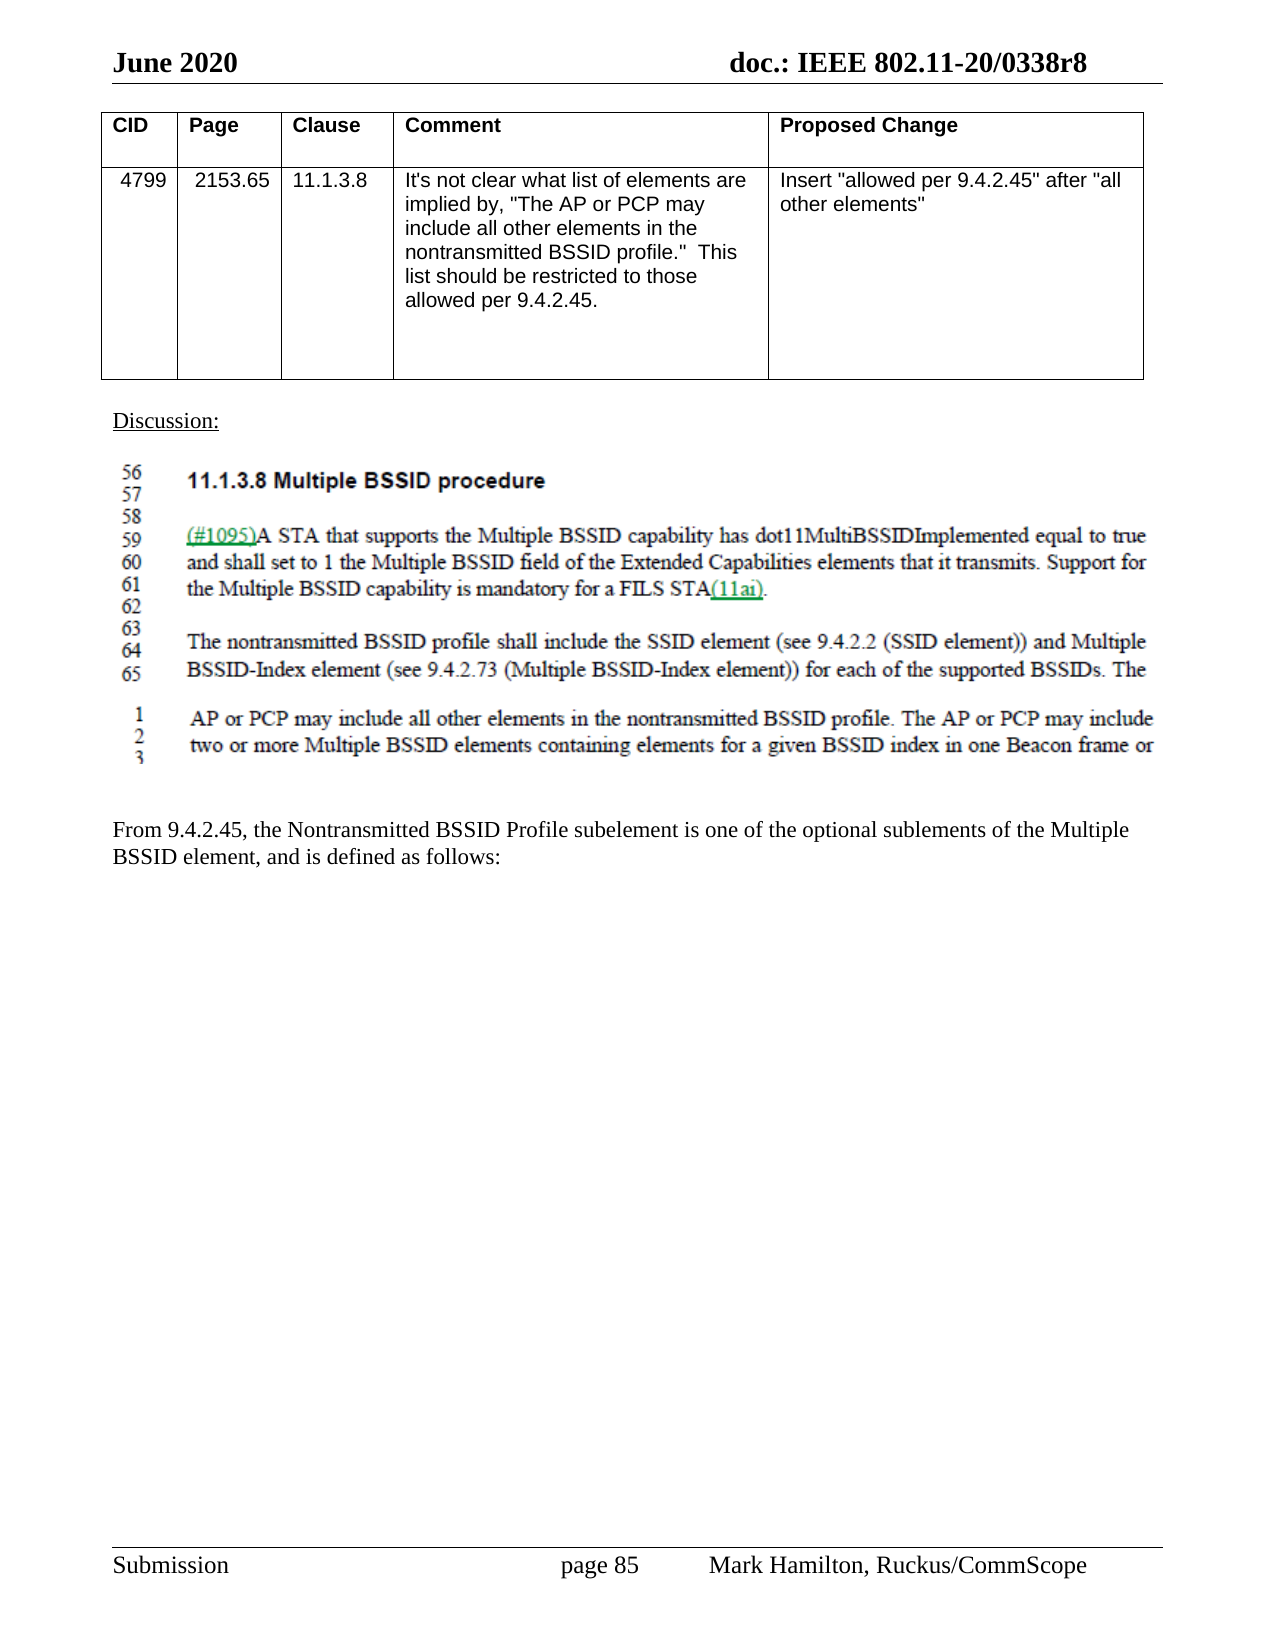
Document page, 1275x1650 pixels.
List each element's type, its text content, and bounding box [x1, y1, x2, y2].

text From 9.4.2.45, the Nontransmitted BSSID Profile subelement is one of the optional sublements of the Multiple BSSID element, and is defined as follows: [112, 817, 1163, 869]
table_cell Insert "allowed per 9.4.2.45" after "all other elements" [769, 168, 1143, 379]
table_header Page [178, 113, 281, 167]
table_header Clause [282, 113, 393, 167]
text Discussion: [112, 407, 1163, 433]
table_cell 4799 [102, 168, 177, 379]
table_cell 11.1.3.8 [282, 168, 393, 379]
picture [112, 459, 1163, 764]
table_header CID [102, 113, 177, 167]
table_header Proposed Change [769, 113, 1143, 167]
table_cell 2153.65 [178, 168, 281, 379]
table_header Comment [394, 113, 768, 167]
table_cell It's not clear what list of elements are implied by, "The AP or PCP may include all other elements in the nontransmitted BSSID profile." This list should be restricted to those allowed per 9.4.2.45. [394, 168, 768, 379]
